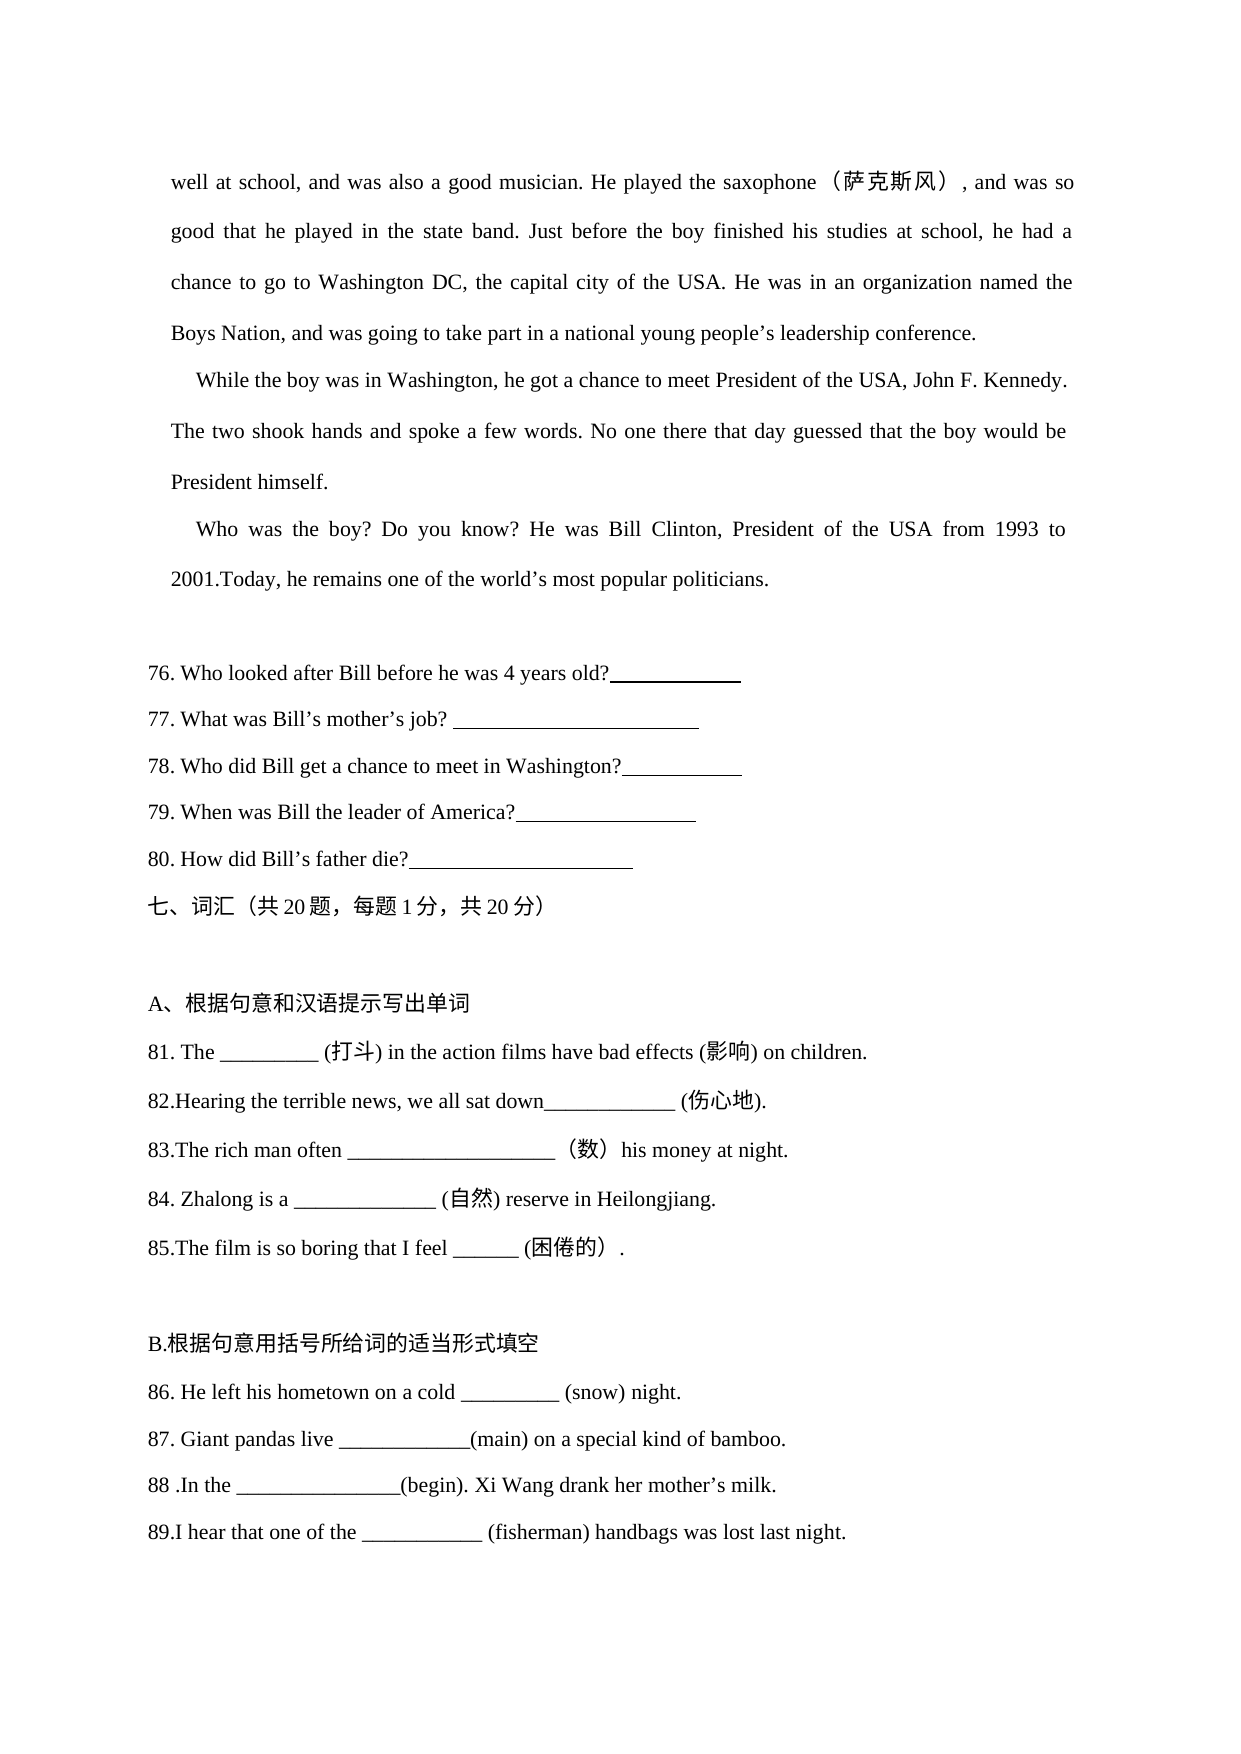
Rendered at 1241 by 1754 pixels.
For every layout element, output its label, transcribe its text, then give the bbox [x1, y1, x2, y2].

list How did Bill’s father die? [148, 842, 1093, 876]
text 83.The rich man often ___________________（数）his money at night. [148, 1132, 1093, 1166]
text 86. He left his hometown on a cold _________ (snow) night. [148, 1375, 1093, 1409]
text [171, 163, 1074, 350]
text A、根据句意和汉语提示写出单词 [148, 984, 1093, 1018]
text While the boy was in Washington, he got a chance to meet President of the USA, John F. Kennedy. The two shook hands and spoke a few words. No one there that day guessed that the boy would be President himself. [171, 363, 1069, 498]
list When was Bill the leader of America? [148, 795, 1093, 829]
text 82.Hearing the terrible news, we all sat down____________ (伤心地). [148, 1083, 1093, 1117]
list What was Bill’s mother’s job? [148, 702, 1093, 736]
list Who did Bill get a chance to meet in Washington? [148, 748, 1093, 782]
text Who was the boy? Do you know? He was Bill Clinton, President of the USA from 1993 to 2001.Today, he remains one of the world’s most popular politicians. [171, 511, 1068, 596]
text 81. The _________ (打斗) in the action films have bad effects (影响) on children. [148, 1034, 1093, 1068]
text 85.The film is so boring that I feel ______ (困倦的）. [148, 1230, 1093, 1264]
text 88 .In the _______________(begin). Xi Wang drank her mother’s milk. [148, 1468, 1093, 1502]
text B.根据句意用括号所给词的适当形式填空 [148, 1325, 1093, 1359]
text 89.I hear that one of the ___________ (fisherman) handbags was lost last night. [148, 1514, 1093, 1548]
list Who looked after Bill before he was 4 years old? [148, 655, 1093, 689]
text 84. Zhalong is a _____________ (自然) reserve in Heilongjiang. [148, 1181, 1093, 1215]
text 七、词汇（共20题，每题1分，共20分） [148, 888, 1093, 922]
text 87. Giant pandas live ____________(main) on a special kind of bamboo. [148, 1421, 1093, 1455]
